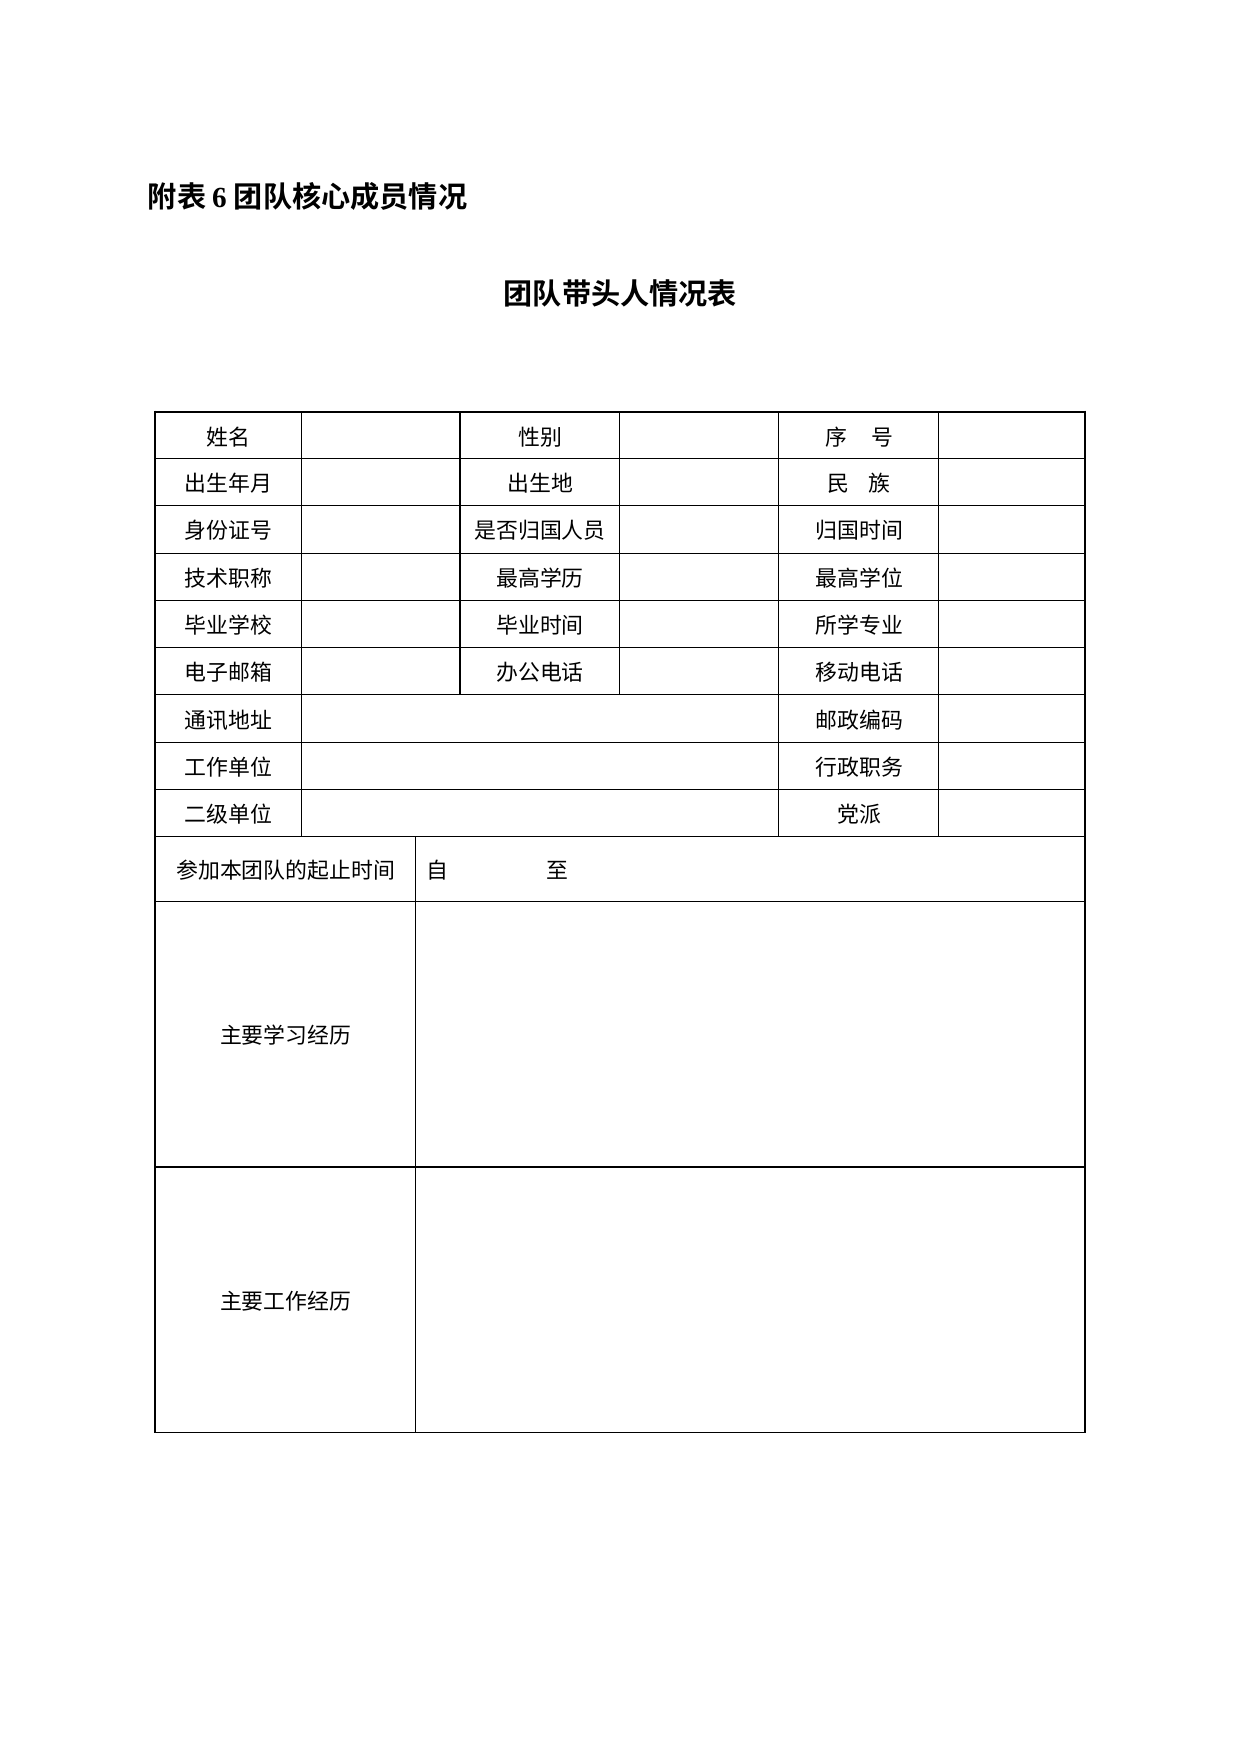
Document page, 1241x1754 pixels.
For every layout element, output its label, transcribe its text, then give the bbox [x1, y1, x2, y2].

table_cell 最高学历 [461, 554, 619, 600]
table_cell 参加本团队的起止时间 [156, 837, 415, 901]
table_header 序 号 [779, 413, 938, 458]
table_cell 通讯地址 [156, 695, 301, 742]
table_cell 主要学习经历 [156, 902, 415, 1166]
text 团队带头人情况表 [148, 259, 1092, 324]
text 附表6 团队核心成员情况 [148, 162, 1092, 227]
table_cell [939, 459, 1084, 505]
table_cell [416, 902, 1084, 1166]
table_cell 技术职称 [156, 554, 301, 600]
table_cell [302, 743, 778, 789]
table_cell 电子邮箱 [156, 648, 301, 694]
table_cell [939, 506, 1084, 552]
table_cell 归国时间 [779, 506, 938, 552]
table_cell 党派 [779, 790, 938, 836]
table_cell [939, 601, 1084, 647]
table_cell [302, 648, 459, 694]
table_cell 所学专业 [779, 601, 938, 647]
table_header 性别 [461, 413, 619, 458]
table_cell 毕业学校 [156, 601, 301, 647]
table_header [939, 413, 1084, 458]
table_header 姓名 [156, 413, 301, 458]
table_header [302, 413, 459, 458]
table_cell 邮政编码 [779, 695, 938, 742]
table_cell 是否归国人员 [461, 506, 619, 552]
table_cell 民 族 [779, 459, 938, 505]
table_cell 毕业时间 [461, 601, 619, 647]
table_header [620, 413, 778, 458]
table_cell [939, 743, 1084, 789]
table_cell 出生地 [461, 459, 619, 505]
table_cell [939, 790, 1084, 836]
table_cell [620, 601, 778, 647]
table_cell [939, 648, 1084, 694]
table_cell [302, 459, 459, 505]
table_cell [416, 1168, 1084, 1432]
table_cell [620, 648, 778, 694]
table_cell [302, 790, 778, 836]
table_cell [302, 506, 459, 552]
table_cell [302, 695, 778, 742]
table_cell 移动电话 [779, 648, 938, 694]
table_cell 出生年月 [156, 459, 301, 505]
table_cell 身份证号 [156, 506, 301, 552]
table_cell 办公电话 [461, 648, 619, 694]
table_cell [302, 601, 459, 647]
table_cell 行政职务 [779, 743, 938, 789]
table_cell [939, 695, 1084, 742]
table_cell 自 至 [416, 837, 1084, 901]
table_cell 主要工作经历 [156, 1168, 415, 1432]
table_cell [620, 554, 778, 600]
table_cell [939, 554, 1084, 600]
table_cell [620, 459, 778, 505]
table_cell 工作单位 [156, 743, 301, 789]
table_cell 二级单位 [156, 790, 301, 836]
table_cell [302, 554, 459, 600]
table_cell [620, 506, 778, 552]
table_cell 最高学位 [779, 554, 938, 600]
